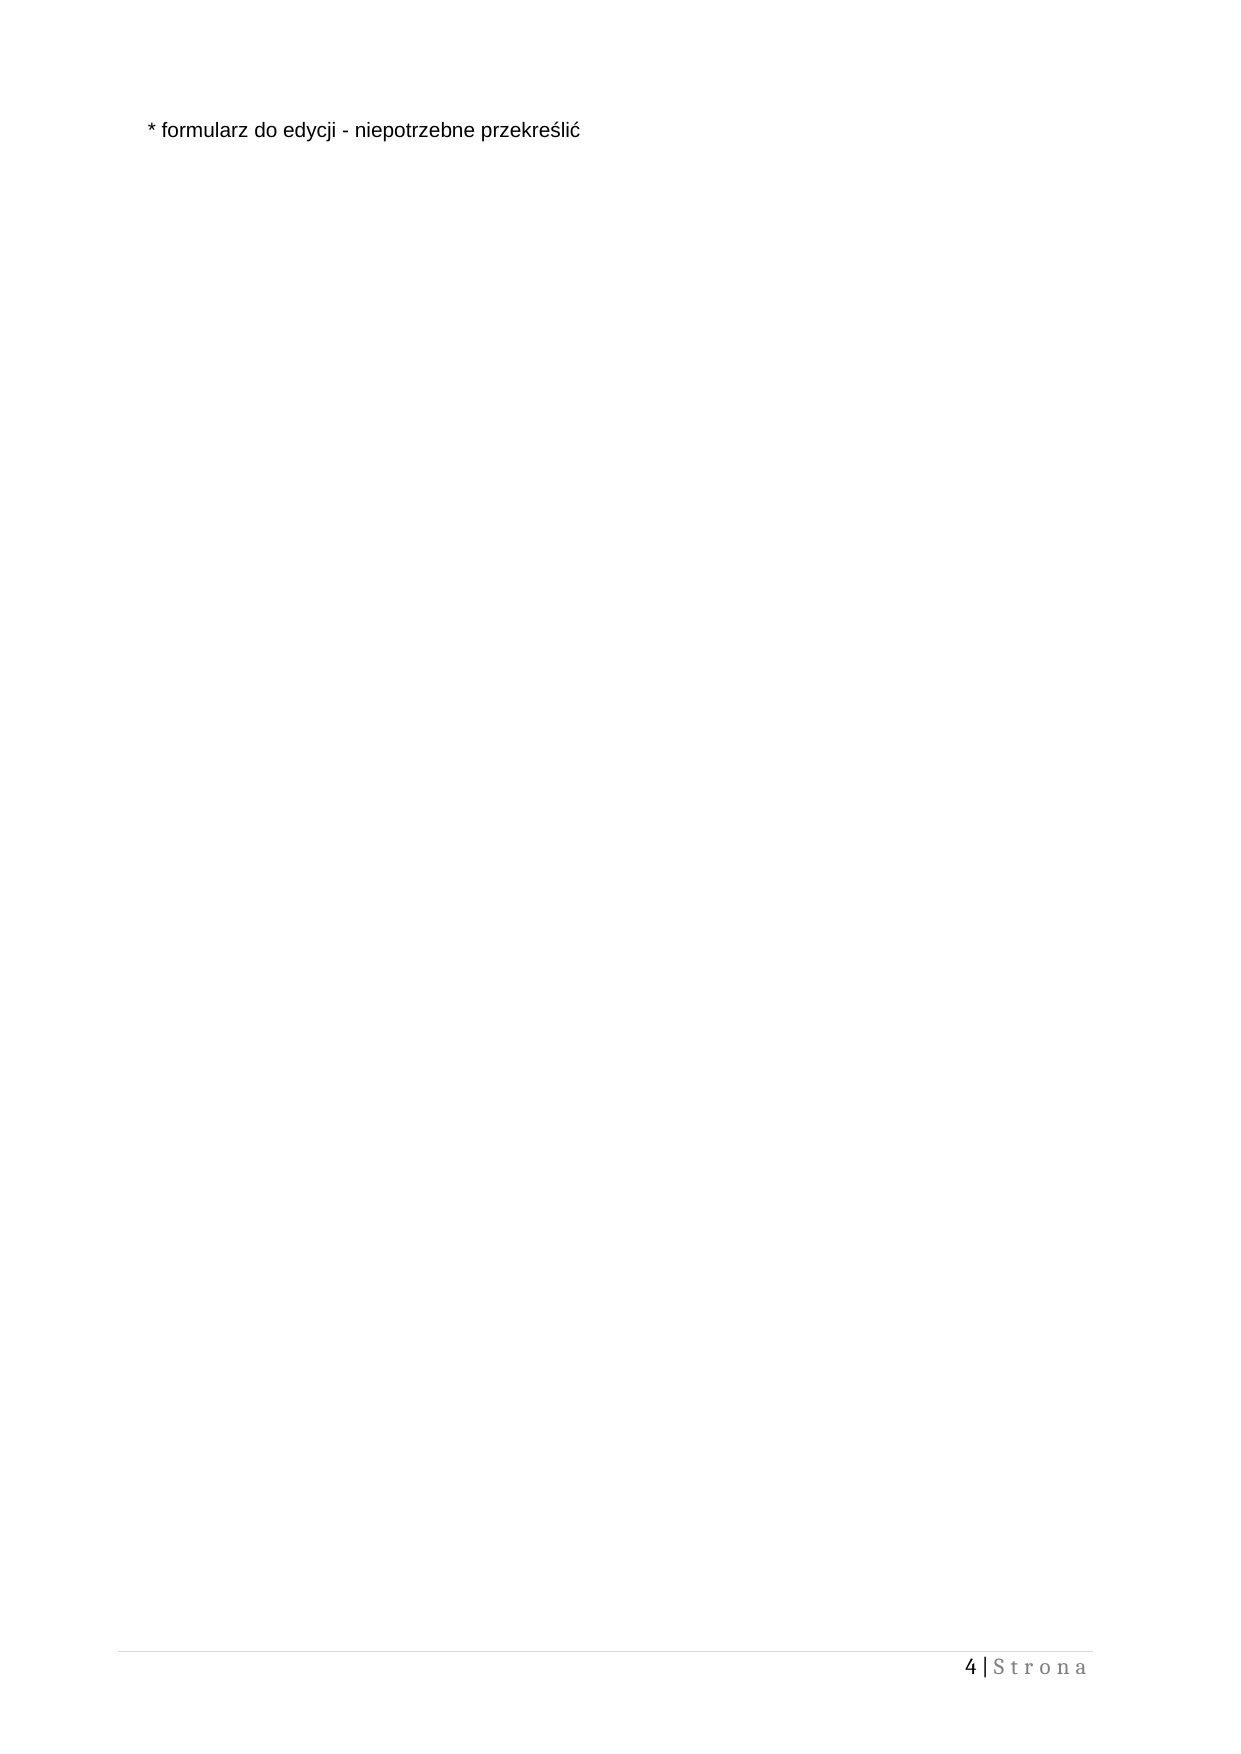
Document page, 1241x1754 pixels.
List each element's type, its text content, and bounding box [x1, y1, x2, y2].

text * formularz do edycji - niepotrzebne przekreślić [148, 118, 1093, 142]
